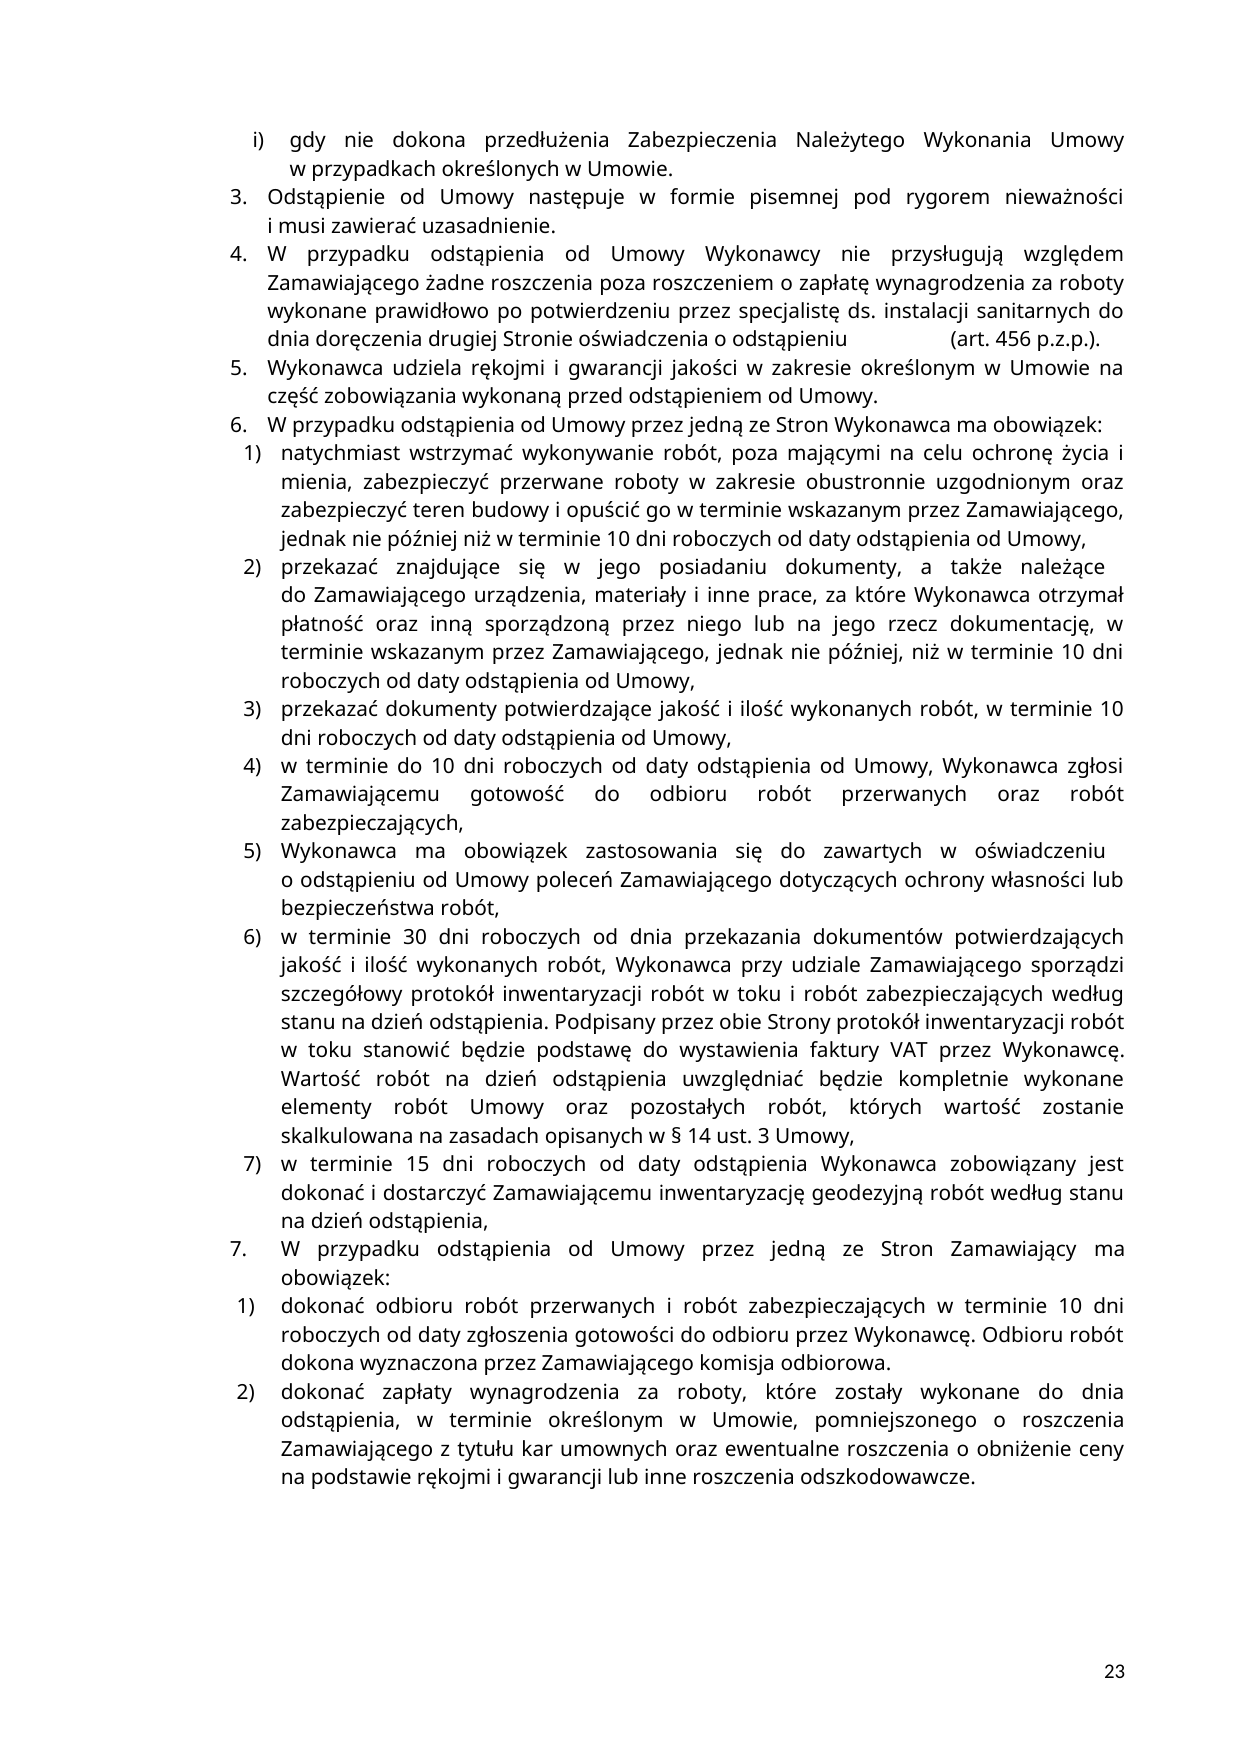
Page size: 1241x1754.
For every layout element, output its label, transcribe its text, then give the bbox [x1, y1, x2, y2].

list Wykonawca ma obowiązek zastosowania się do zawartych w oświadczeniu o odstąpieniu od Umowy poleceń Zamawiającego dotyczących ochrony własności lub bezpieczeństwa robót, [243, 836, 1125, 922]
list dokonać zapłaty wynagrodzenia za roboty, które zostały wykonane do dnia odstąpienia, w terminie określonym w Umowie, pomniejszonego o roszczenia Zamawiającego z tytułu kar umownych oraz ewentualne roszczenia o obniżenie ceny na podstawie rękojmi i gwarancji lub inne roszczenia odszkodowawcze. [236, 1377, 1125, 1491]
list W przypadku odstąpienia od Umowy przez jedną ze Stron Zamawiający ma obowiązek: [229, 1234, 1125, 1291]
list w terminie 15 dni roboczych od daty odstąpienia Wykonawca zobowiązany jest dokonać i dostarczyć Zamawiającemu inwentaryzację geodezyjną robót według stanu na dzień odstąpienia, [243, 1149, 1125, 1234]
list Odstąpienie od Umowy następuje w formie pisemnej pod rygorem nieważności i musi zawierać uzasadnienie. [230, 182, 1125, 239]
list W przypadku odstąpienia od Umowy Wykonawcy nie przysługują względem Zamawiającego żadne roszczenia poza roszczeniem o zapłatę wynagrodzenia za roboty wykonane prawidłowo po potwierdzeniu przez specjalistę ds. instalacji sanitarnych do dnia doręczenia drugiej Stronie oświadczenia o odstąpieniu (art. 456 p.z.p.). [230, 239, 1125, 353]
list przekazać dokumenty potwierdzające jakość i ilość wykonanych robót, w terminie 10 dni roboczych od daty odstąpienia od Umowy, [243, 694, 1125, 751]
list gdy nie dokona przedłużenia Zabezpieczenia Należytego Wykonania Umowy w przypadkach określonych w Umowie. [252, 126, 1125, 182]
list W przypadku odstąpienia od Umowy przez jedną ze Stron Wykonawca ma obowiązek: [230, 410, 1125, 438]
list dokonać odbioru robót przerwanych i robót zabezpieczających w terminie 10 dni roboczych od daty zgłoszenia gotowości do odbioru przez Wykonawcę. Odbioru robót dokona wyznaczona przez Zamawiającego komisja odbiorowa. [236, 1291, 1125, 1377]
list w terminie 30 dni roboczych od dnia przekazania dokumentów potwierdzających jakość i ilość wykonanych robót, Wykonawca przy udziale Zamawiającego sporządzi szczegółowy protokół inwentaryzacji robót w toku i robót zabezpieczających według stanu na dzień odstąpienia. Podpisany przez obie Strony protokół inwentaryzacji robót w toku stanowić będzie podstawę do wystawienia faktury VAT przez Wykonawcę. Wartość robót na dzień odstąpienia uwzględniać będzie kompletnie wykonane elementy robót Umowy oraz pozostałych robót, których wartość zostanie skalkulowana na zasadach opisanych w § 14 ust. 3 Umowy, [243, 922, 1125, 1149]
list przekazać znajdujące się w jego posiadaniu dokumenty, a także należące do Zamawiającego urządzenia, materiały i inne prace, za które Wykonawca otrzymał płatność oraz inną sporządzoną przez niego lub na jego rzecz dokumentację, w terminie wskazanym przez Zamawiającego, jednak nie później, niż w terminie 10 dni roboczych od daty odstąpienia od Umowy, [243, 552, 1125, 694]
list natychmiast wstrzymać wykonywanie robót, poza mającymi na celu ochronę życia i mienia, zabezpieczyć przerwane roboty w zakresie obustronnie uzgodnionym oraz zabezpieczyć teren budowy i opuścić go w terminie wskazanym przez Zamawiającego, jednak nie później niż w terminie 10 dni roboczych od daty odstąpienia od Umowy, [243, 438, 1125, 552]
list Wykonawca udziela rękojmi i gwarancji jakości w zakresie określonym w Umowie na część zobowiązania wykonaną przed odstąpieniem od Umowy. [230, 353, 1125, 410]
list w terminie do 10 dni roboczych od daty odstąpienia od Umowy, Wykonawca zgłosi Zamawiającemu gotowość do odbioru robót przerwanych oraz robót zabezpieczających, [243, 751, 1125, 836]
